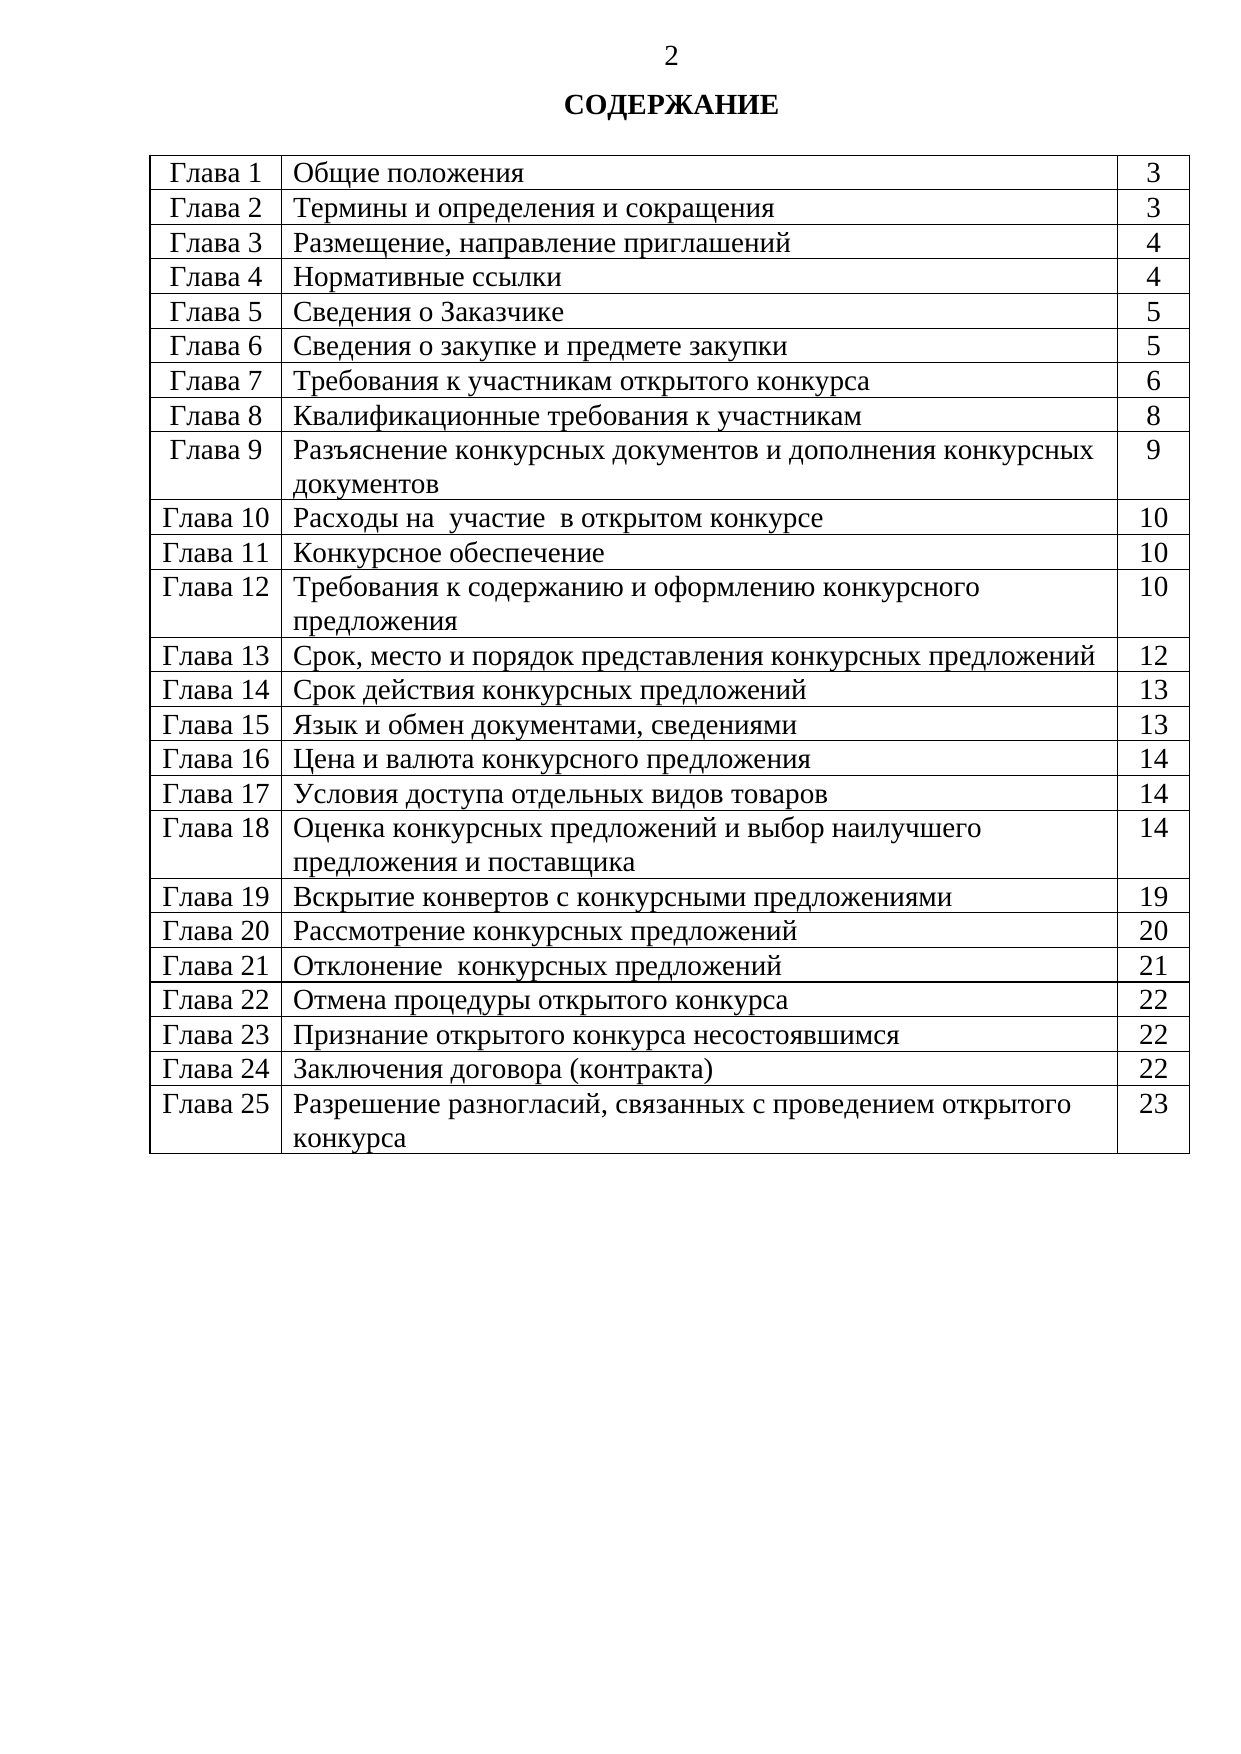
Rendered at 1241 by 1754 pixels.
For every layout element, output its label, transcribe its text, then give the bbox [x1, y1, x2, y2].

table_cell Расходы на участие в открытом конкурсе [282, 500, 1117, 534]
table_cell Срок действия конкурсных предложений [282, 672, 1117, 706]
table_cell 10 [1118, 500, 1189, 534]
table_cell Квалификационные требования к участникам [282, 398, 1117, 431]
table_cell Условия доступа отдельных видов товаров [282, 776, 1117, 809]
table_cell 22 [1118, 1052, 1189, 1085]
table_cell Глава 25 [151, 1086, 281, 1153]
table_cell Глава 23 [151, 1017, 281, 1051]
table_cell 4 [1118, 259, 1189, 293]
table_cell Глава 19 [151, 879, 281, 912]
table_cell Глава 7 [151, 363, 281, 397]
table_cell 22 [1118, 1017, 1189, 1051]
table_cell 19 [1118, 879, 1189, 912]
table_cell Сведения о Заказчике [282, 294, 1117, 327]
table_cell Разъяснение конкурсных документов и дополнения конкурсных документов [282, 432, 1117, 499]
table_cell Цена и валюта конкурсного предложения [282, 741, 1117, 775]
table_cell Требования к содержанию и оформлению конкурсного предложения [282, 570, 1117, 637]
table_cell Глава 6 [151, 329, 281, 362]
table_cell Признание открытого конкурса несостоявшимся [282, 1017, 1117, 1051]
table_cell 13 [1118, 672, 1189, 706]
table_cell 5 [1118, 329, 1189, 362]
table_cell 5 [1118, 294, 1189, 327]
table_cell Глава 20 [151, 913, 281, 947]
table_cell Глава 21 [151, 948, 281, 981]
table_cell Рассмотрение конкурсных предложений [282, 913, 1117, 947]
table_cell Размещение, направление приглашений [282, 225, 1117, 258]
table_cell 13 [1118, 707, 1189, 740]
table_cell Срок, место и порядок представления конкурсных предложений [282, 638, 1117, 671]
table_cell Глава 12 [151, 570, 281, 637]
table_cell 4 [1118, 225, 1189, 258]
table_cell Глава 18 [151, 811, 281, 878]
table_cell Заключения договора (контракта) [282, 1052, 1117, 1085]
table_cell 8 [1118, 398, 1189, 431]
table_cell 14 [1118, 776, 1189, 809]
table_cell Отклонение конкурсных предложений [282, 948, 1117, 981]
table_cell 9 [1118, 432, 1189, 499]
table_cell Нормативные ссылки [282, 259, 1117, 293]
table_cell 21 [1118, 948, 1189, 981]
table_cell 14 [1118, 811, 1189, 878]
table_cell Глава 17 [151, 776, 281, 809]
table_cell Сведения о закупке и предмете закупки [282, 329, 1117, 362]
table_cell Глава 4 [151, 259, 281, 293]
table_cell Конкурсное обеспечение [282, 535, 1117, 568]
table_header Общие положения [282, 156, 1117, 189]
table_cell 22 [1118, 983, 1189, 1016]
table_cell Глава 11 [151, 535, 281, 568]
table_cell Глава 24 [151, 1052, 281, 1085]
table_cell Глава 15 [151, 707, 281, 740]
table_cell Вскрытие конвертов с конкурсными предложениями [282, 879, 1117, 912]
table_cell 3 [1118, 190, 1189, 224]
table_cell Глава 14 [151, 672, 281, 706]
table_cell Глава 22 [151, 983, 281, 1016]
table_cell Глава 10 [151, 500, 281, 534]
table_cell Глава 9 [151, 432, 281, 499]
table_cell Глава 5 [151, 294, 281, 327]
table_cell 12 [1118, 638, 1189, 671]
text СОДЕРЖАНИЕ [150, 87, 1193, 121]
table_cell Глава 13 [151, 638, 281, 671]
table_cell Термины и определения и сокращения [282, 190, 1117, 224]
table_cell Оценка конкурсных предложений и выбор наилучшего предложения и поставщика [282, 811, 1117, 878]
table_cell 23 [1118, 1086, 1189, 1153]
table_cell 20 [1118, 913, 1189, 947]
table_cell Глава 8 [151, 398, 281, 431]
table_cell Разрешение разногласий, связанных с проведением открытого конкурса [282, 1086, 1117, 1153]
table_cell Отмена процедуры открытого конкурса [282, 983, 1117, 1016]
table_cell Глава 2 [151, 190, 281, 224]
table_cell 6 [1118, 363, 1189, 397]
table_cell Требования к участникам открытого конкурса [282, 363, 1117, 397]
table_cell Язык и обмен документами, сведениями [282, 707, 1117, 740]
table_cell Глава 3 [151, 225, 281, 258]
table_header Глава 1 [151, 156, 281, 189]
table_cell 14 [1118, 741, 1189, 775]
table_cell 10 [1118, 535, 1189, 568]
table_cell 10 [1118, 570, 1189, 637]
table_cell Глава 16 [151, 741, 281, 775]
table_header 3 [1118, 156, 1189, 189]
